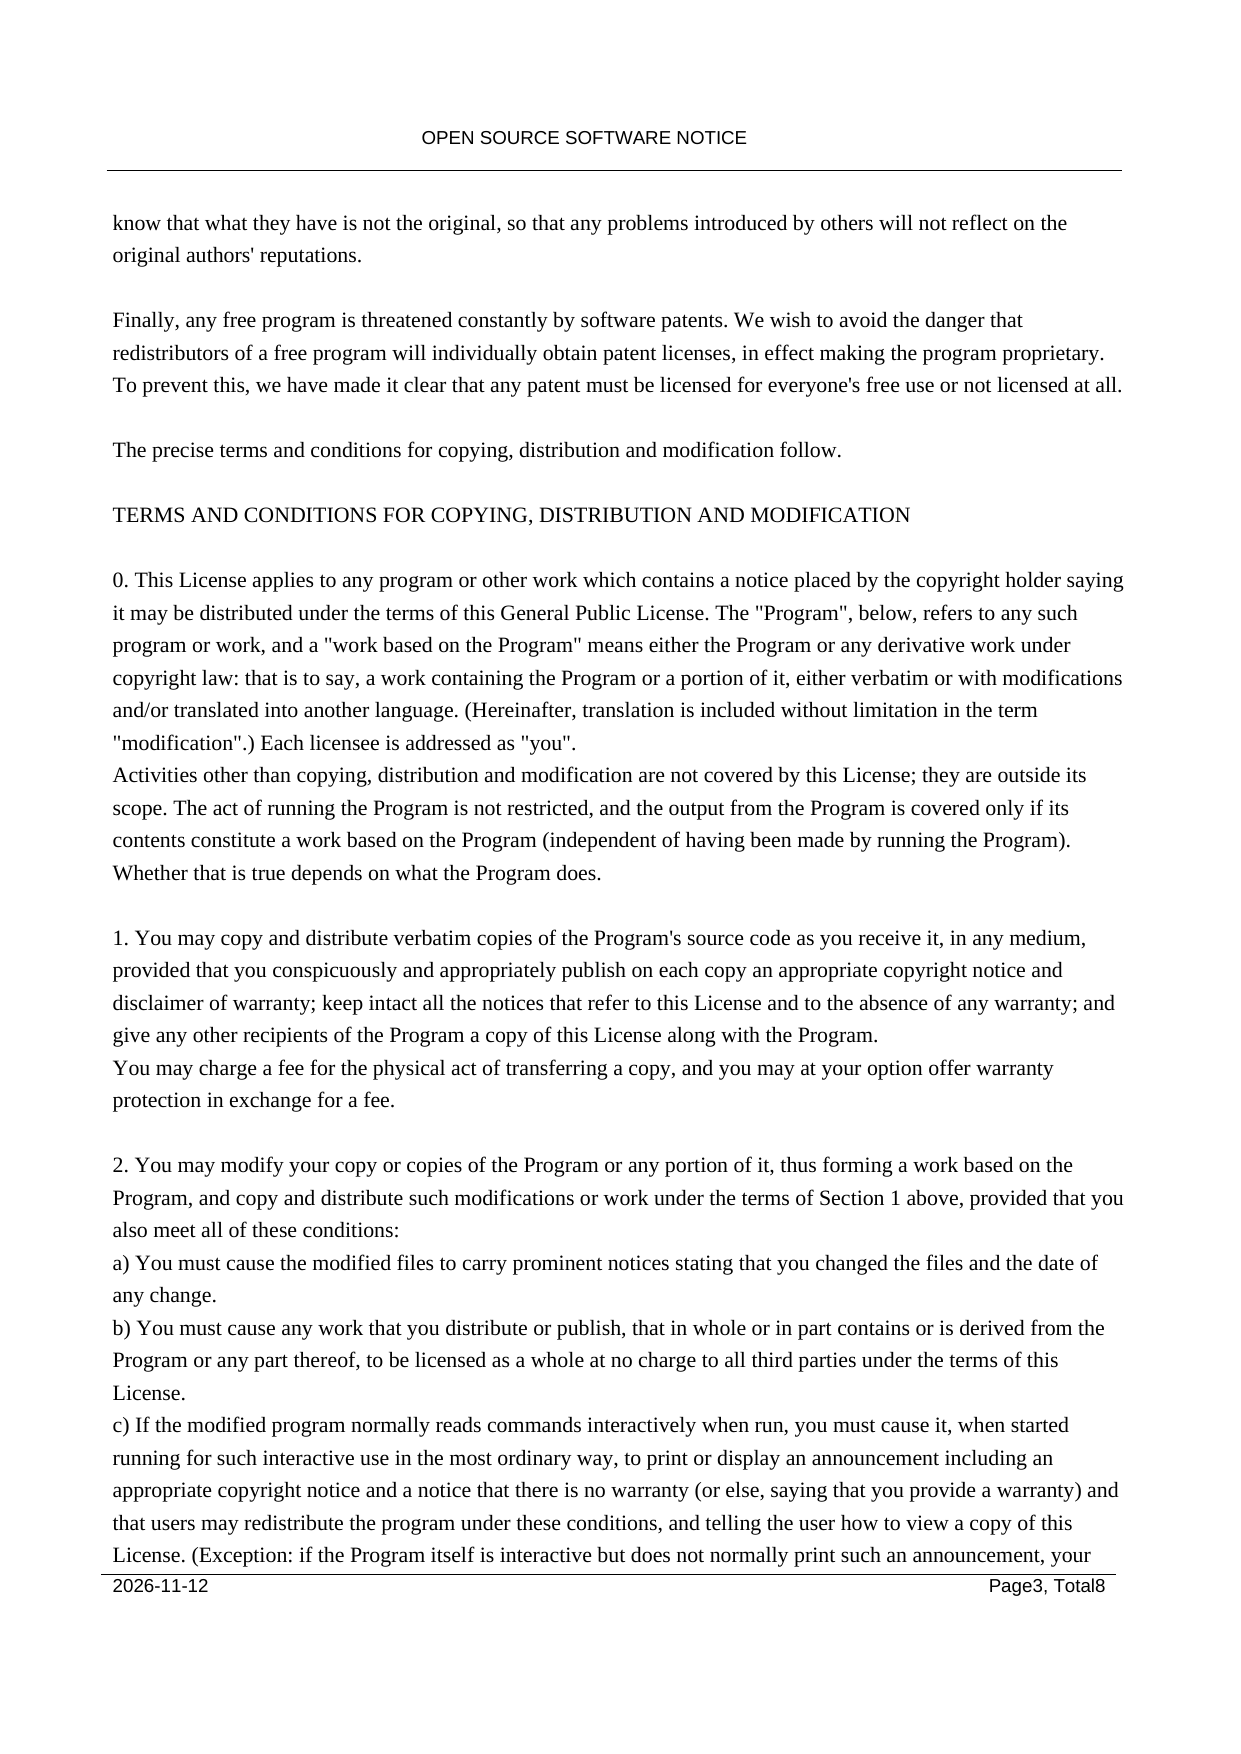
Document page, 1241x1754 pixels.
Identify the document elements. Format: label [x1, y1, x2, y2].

text [112, 206, 1128, 1571]
